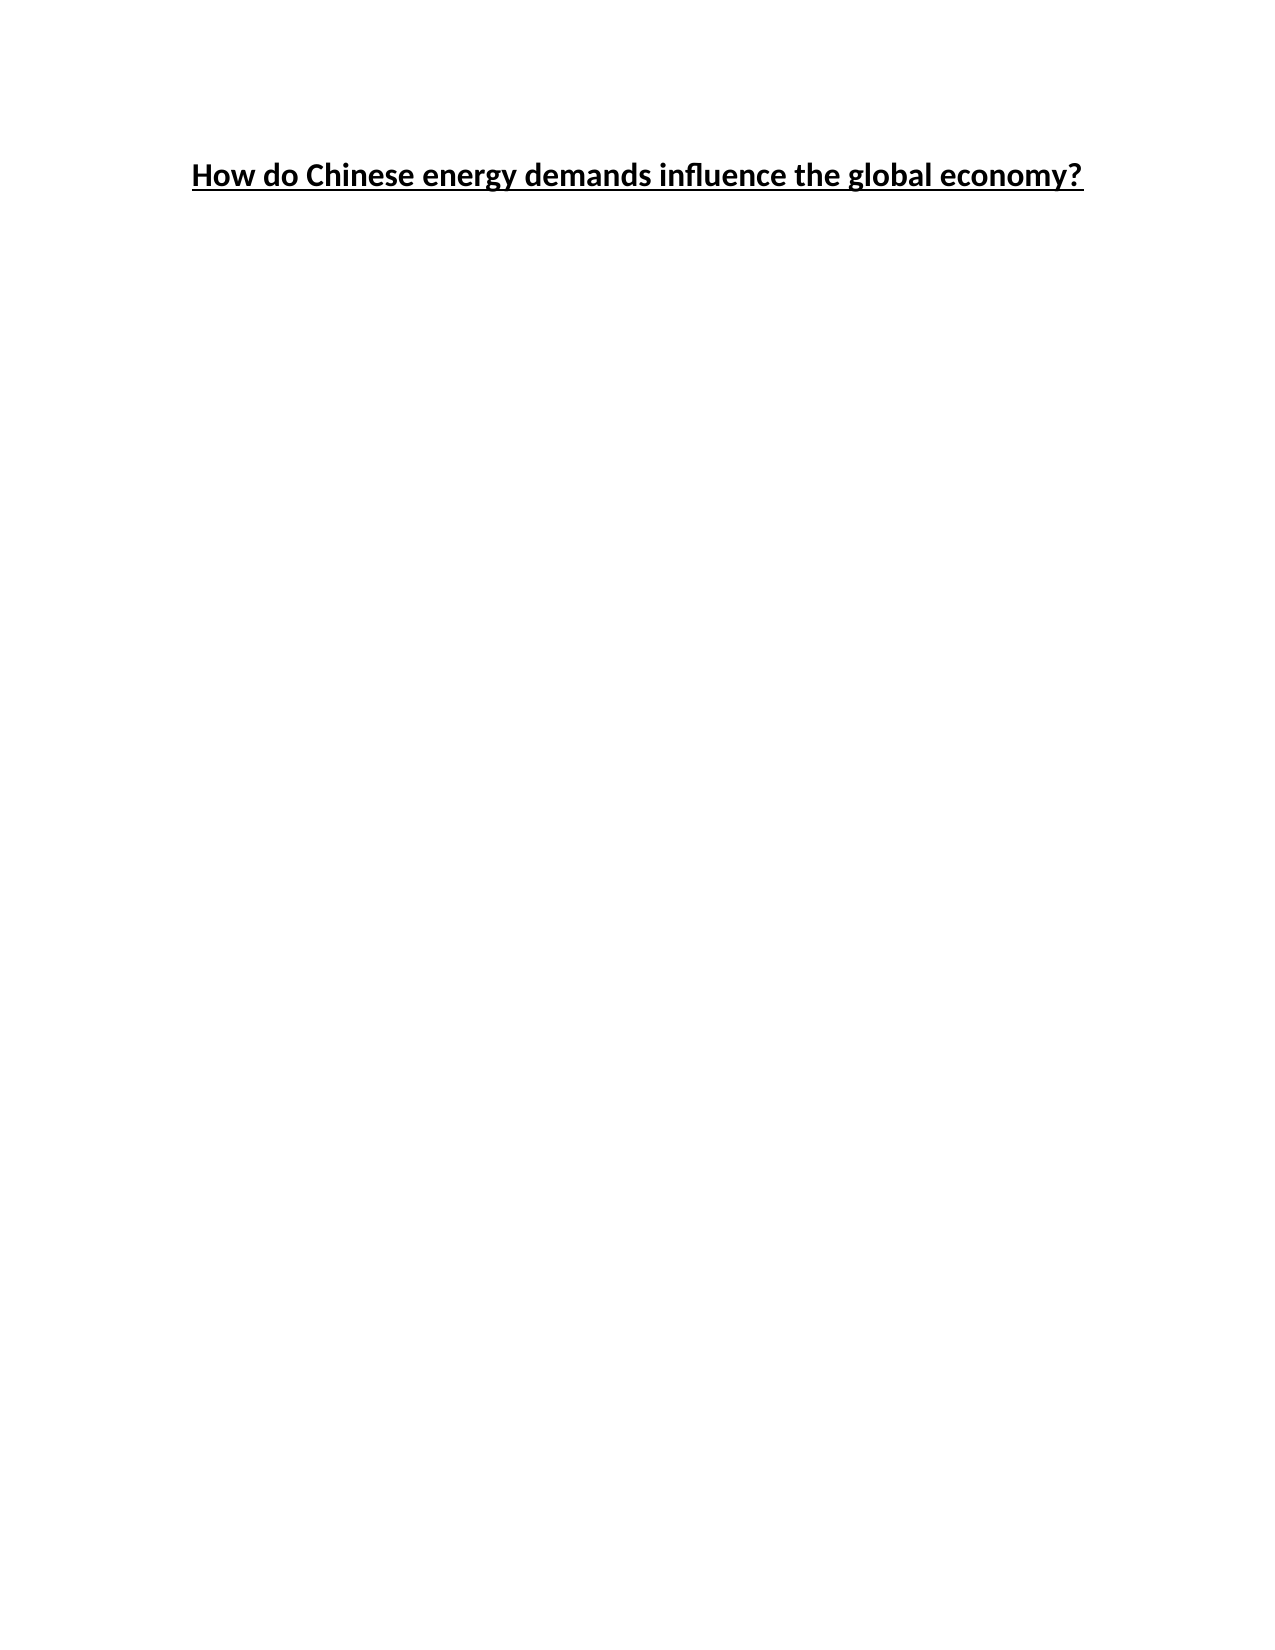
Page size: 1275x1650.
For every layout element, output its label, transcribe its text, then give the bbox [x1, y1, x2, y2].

subtitle How do Chinese energy demands influence the global economy? [150, 154, 1125, 195]
